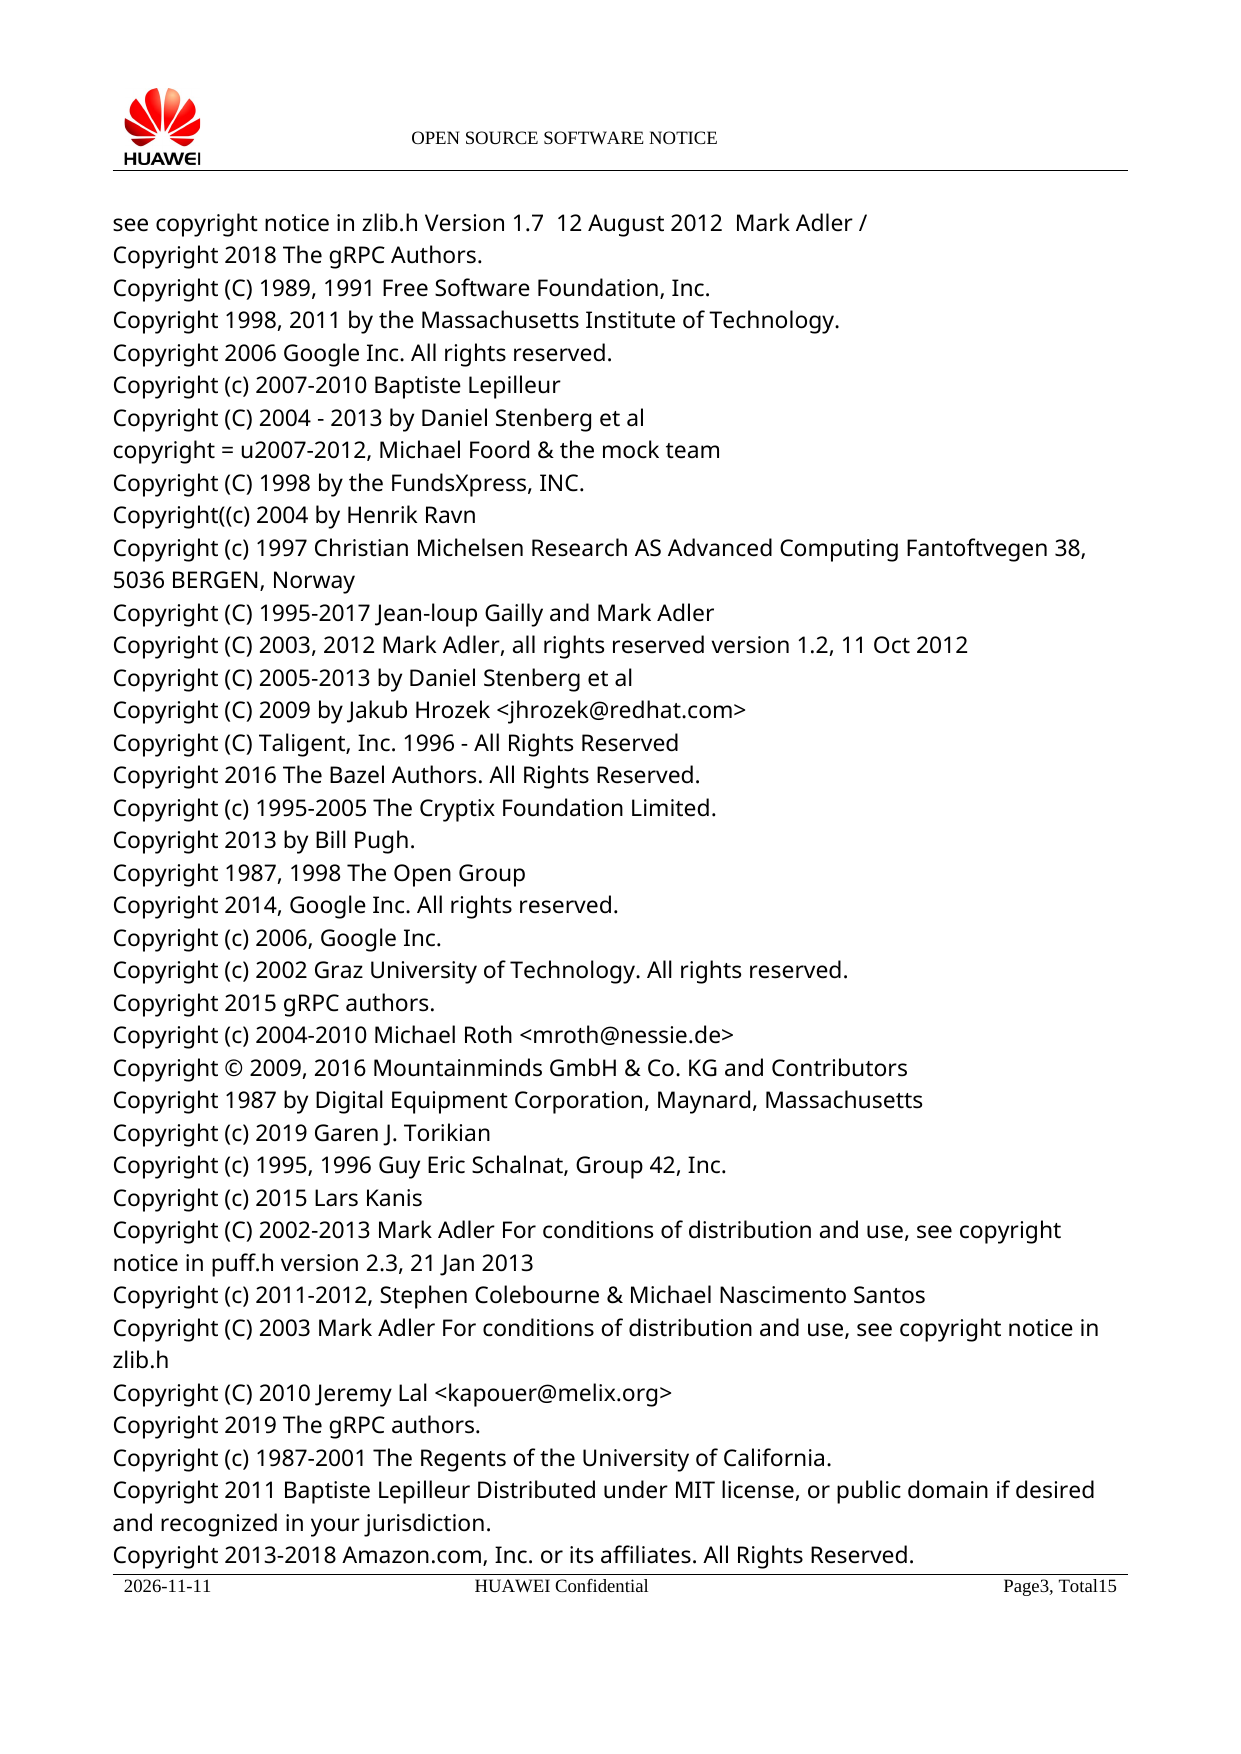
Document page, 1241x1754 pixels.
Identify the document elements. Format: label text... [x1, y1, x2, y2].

picture [124, 88, 201, 165]
